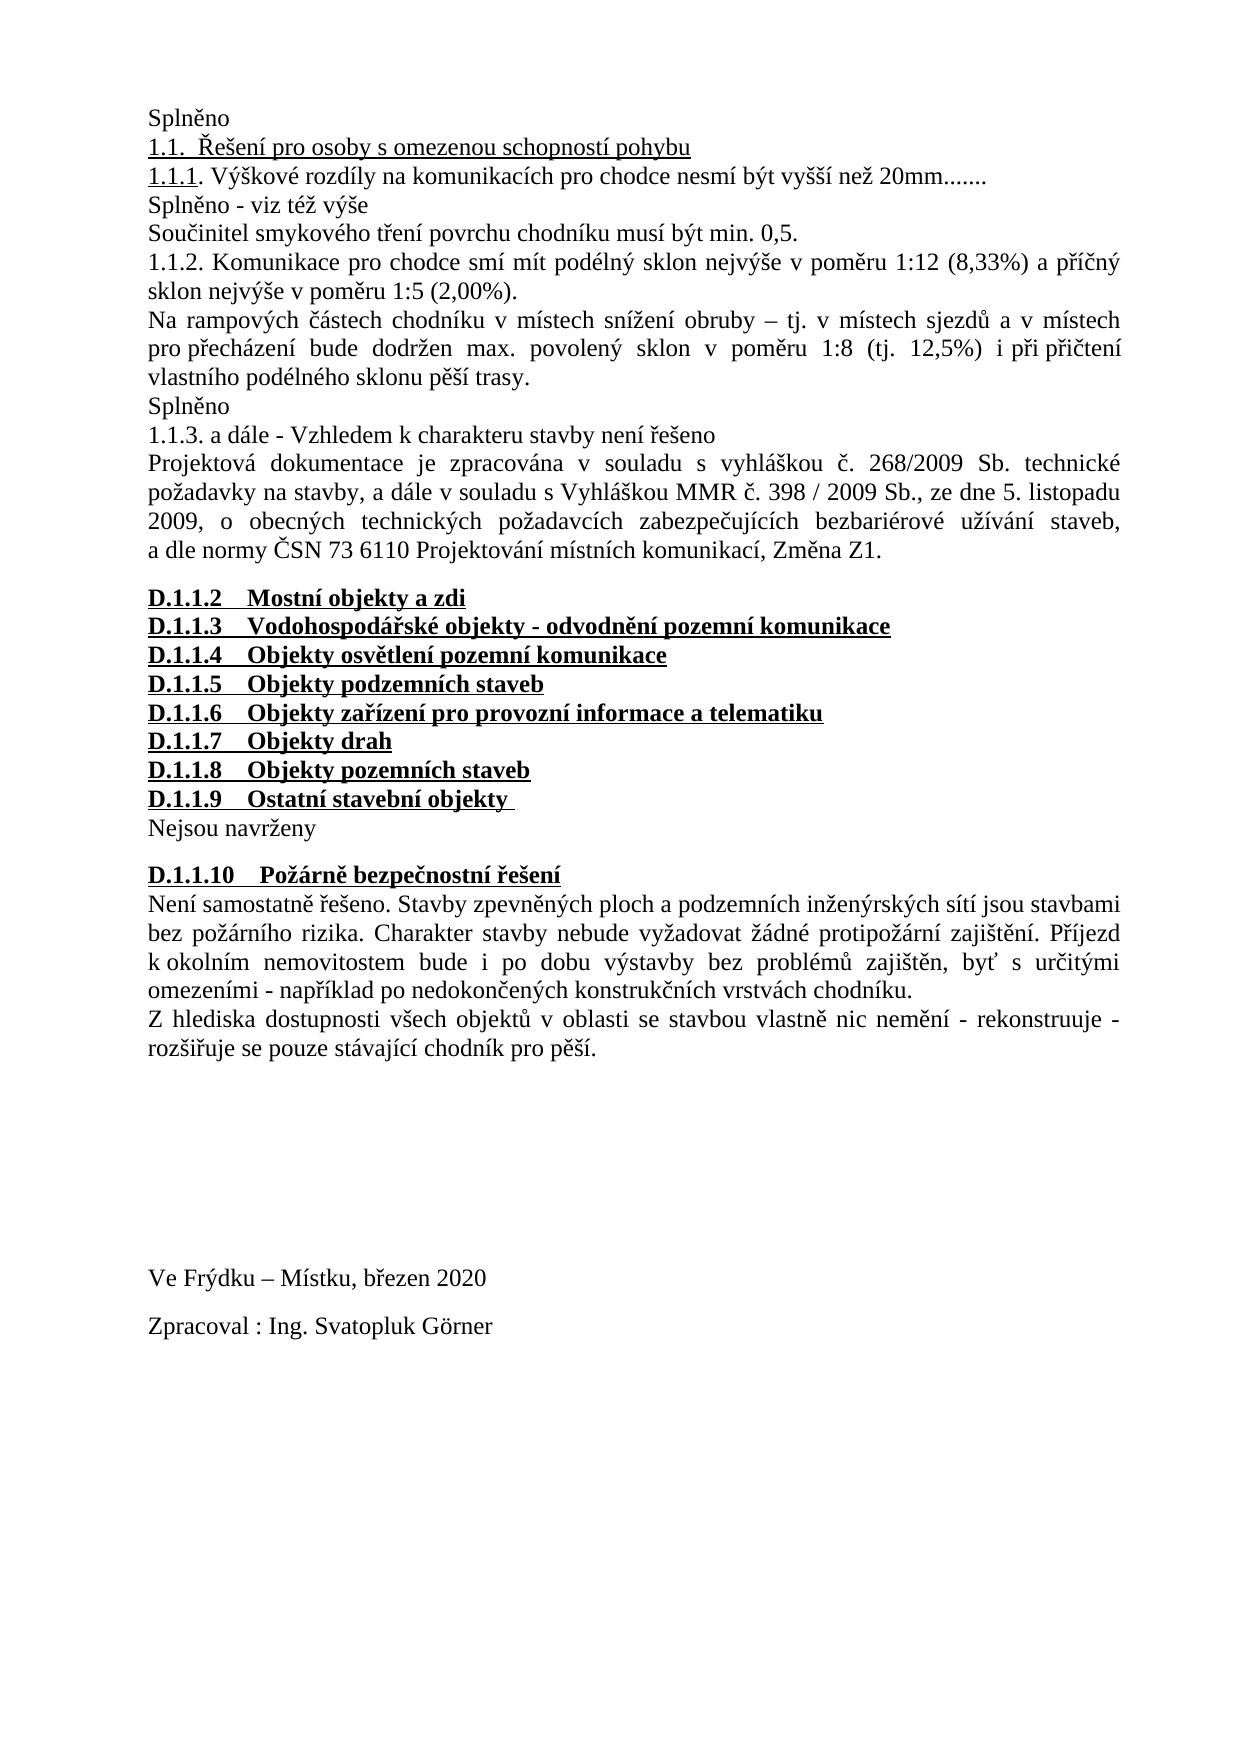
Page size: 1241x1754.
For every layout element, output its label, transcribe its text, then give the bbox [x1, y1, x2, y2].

text D.1.1.5 Objekty podzemních staveb [148, 669, 1122, 698]
text Součinitel smykového tření povrchu chodníku musí být min. 0,5. [148, 218, 1121, 247]
text Nejsou navrženy [148, 813, 1121, 841]
text 1.1. Řešení pro osoby s omezenou schopností pohybu [148, 132, 1121, 161]
text D.1.1.10 Požárně bezpečnostní řešení [148, 861, 1122, 889]
text 1.1.1. Výškové rozdíly na komunikacích pro chodce nesmí být vyšší než 20mm....... [148, 161, 1121, 190]
text Splněno [148, 103, 1121, 132]
text D.1.1.9 Ostatní stavební objekty [148, 784, 1122, 813]
text Ve Frýdku – Místku, březen 2020 [148, 1263, 1121, 1292]
text D.1.1.2 Mostní objekty a zdi [148, 583, 1122, 611]
text D.1.1.3 Vodohospodářské objekty - odvodnění pozemní komunikace [148, 611, 1122, 640]
text Splněno [148, 391, 1121, 420]
text D.1.1.6 Objekty zařízení pro provozní informace a telematiku [148, 698, 1122, 726]
text Splněno - viz též výše [148, 190, 1121, 218]
text 1.1.2. Komunikace pro chodce smí mít podélný sklon nejvýše v poměru 1:12 (8,33%) a příčný sklon nejvýše v poměru 1:5 (2,00%). [148, 247, 1121, 305]
text Zpracoval : Ing. Svatopluk Görner [148, 1311, 1121, 1340]
text D.1.1.4 Objekty osvětlení pozemní komunikace [148, 640, 1122, 669]
text D.1.1.8 Objekty pozemních staveb [148, 755, 1122, 784]
text D.1.1.7 Objekty drah [148, 726, 1122, 755]
text Z hlediska dostupnosti všech objektů v oblasti se stavbou vlastně nic nemění - rekonstruuje - rozšiřuje se pouze stávající chodník pro pěší. [148, 1004, 1121, 1062]
list Na rampových částech chodníku v místech snížení obruby – tj. v místech sjezdů a v místech pro přecházení bude dodržen max. povolený sklon v poměru 1:8 (tj. 12,5%) i při přičtení vlastního podélného sklonu pěší trasy. [148, 305, 1121, 391]
text Projektová dokumentace je zpracována v souladu s vyhláškou č. 268/2009 Sb. technické požadavky na stavby, a dále v souladu s Vyhláškou MMR č. 398 / 2009 Sb., ze dne 5. listopadu 2009, o obecných technických požadavcích zabezpečujících bezbariérové užívání staveb, a dle normy ČSN 73 6110 Projektování místních komunikací, Změna Z1. [148, 448, 1121, 563]
text Není samostatně řešeno. Stavby zpevněných ploch a podzemních inženýrských sítí jsou stavbami bez požárního rizika. Charakter stavby nebude vyžadovat žádné protipožární zajištění. Příjezd k okolním nemovitostem bude i po dobu výstavby bez problémů zajištěn, byť s určitými omezeními - například po nedokončených konstrukčních vrstvách chodníku. [148, 889, 1121, 1004]
text 1.1.3. a dále - Vzhledem k charakteru stavby není řešeno [148, 420, 1121, 448]
